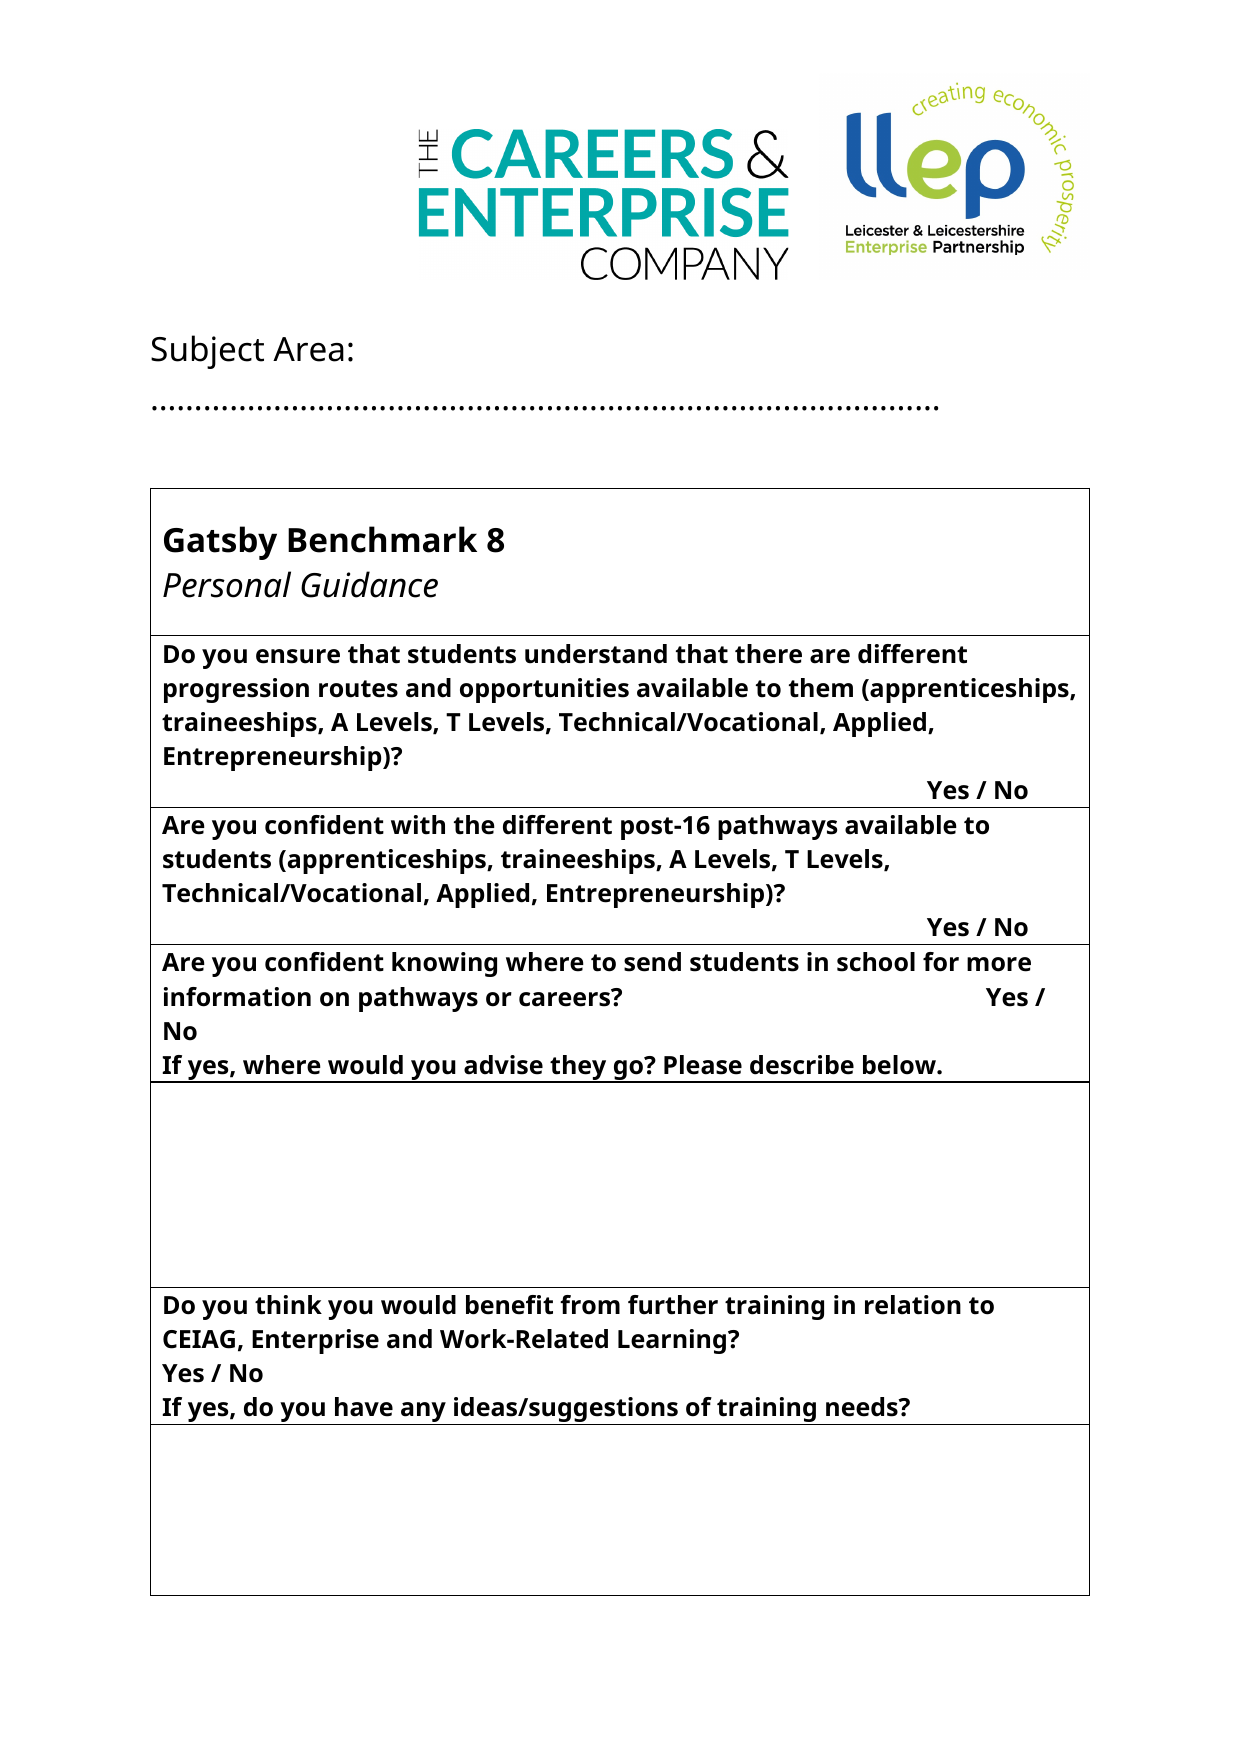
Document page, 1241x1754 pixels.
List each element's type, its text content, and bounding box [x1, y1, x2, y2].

text Subject Area:……………………………………………………………………………… [150, 326, 1090, 420]
table_cell Are you confident with the different post-16 pathways available to students (apprenticeships, traineeships, A Levels, T Levels, Technical/Vocational, Applied, Entrepreneurship)? Yes / No [151, 808, 1089, 944]
table_header Gatsby Benchmark 8 Personal Guidance [151, 489, 1089, 635]
table_cell [151, 1425, 1089, 1595]
table_cell Do you think you would benefit from further training in relation to CEIAG, Enterprise and Work-Related Learning? Yes / No If yes, do you have any ideas/suggestions of training needs? [151, 1288, 1089, 1424]
table_cell Do you ensure that students understand that there are different progression routes and opportunities available to them (apprenticeships, traineeships, A Levels, T Levels, Technical/Vocational, Applied, Entrepreneurship)? Yes / No [151, 636, 1089, 807]
picture [418, 129, 789, 280]
picture [819, 73, 1091, 280]
table_cell [151, 1083, 1089, 1287]
table_cell Are you confident knowing where to send students in school for more information on pathways or careers? Yes / No If yes, where would you advise they go? Please describe below. [151, 945, 1089, 1081]
